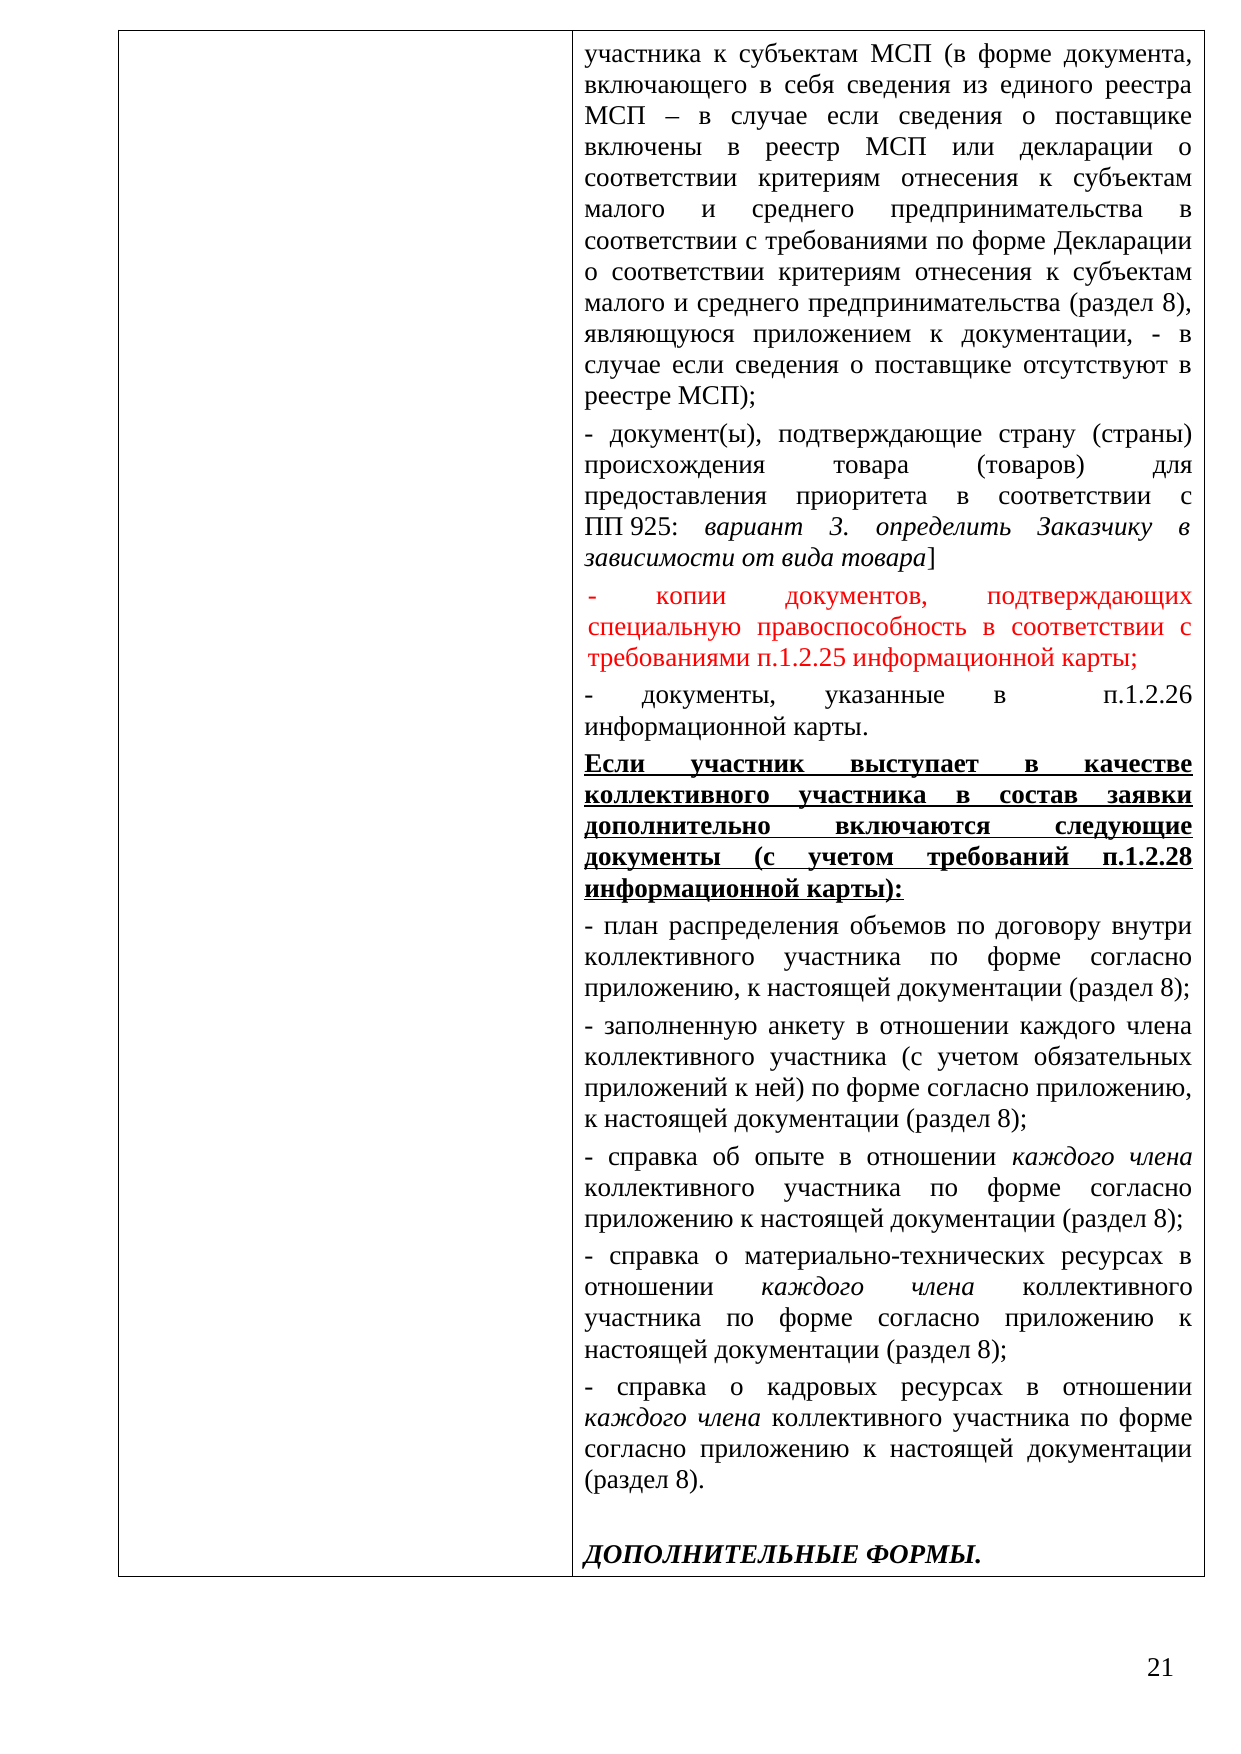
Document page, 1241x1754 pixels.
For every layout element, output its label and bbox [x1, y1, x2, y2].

table_cell [573, 31, 1204, 1576]
table_cell [119, 31, 572, 1576]
